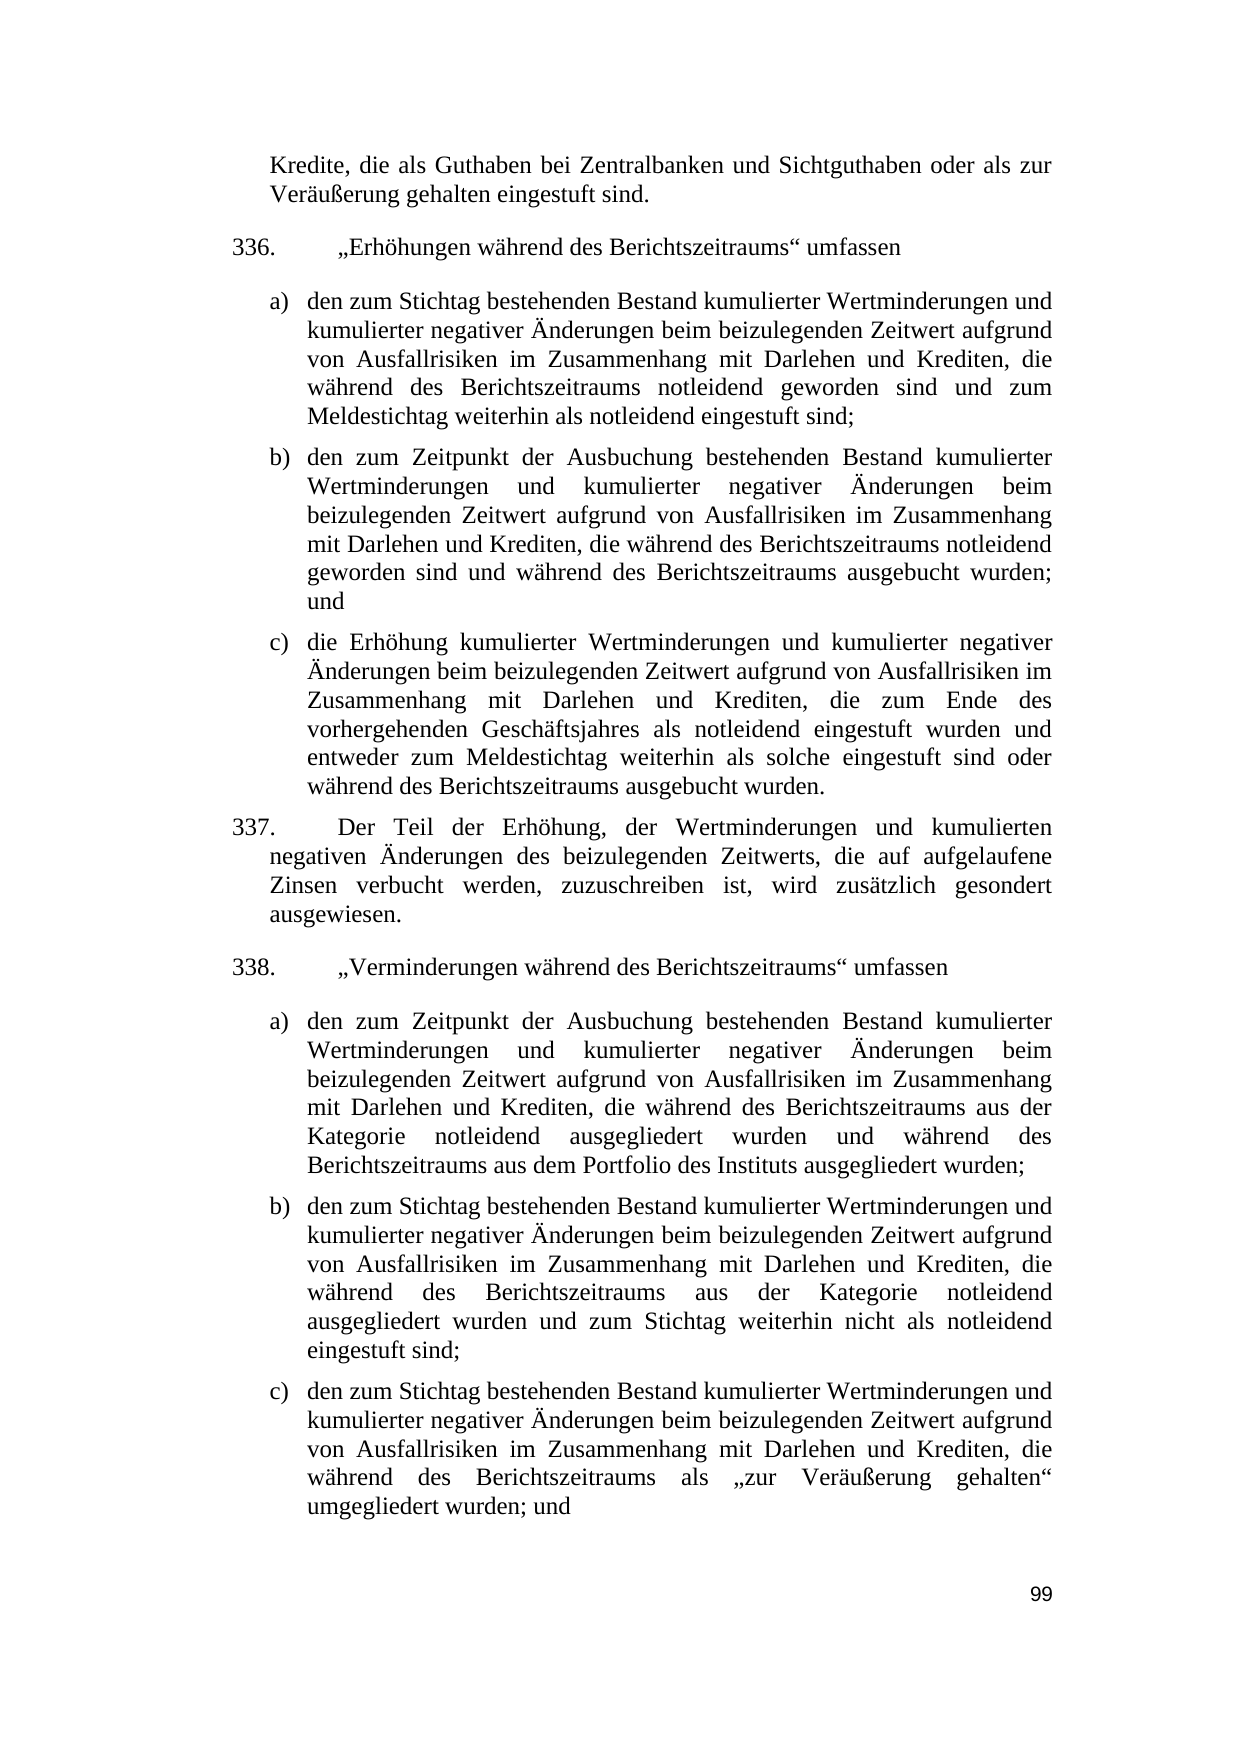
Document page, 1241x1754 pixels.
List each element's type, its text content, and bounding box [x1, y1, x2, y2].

list den zum Stichtag bestehenden Bestand kumulierter Wertminderungen und kumulierter negativer Änderungen beim beizulegenden Zeitwert aufgrund von Ausfallrisiken im Zusammenhang mit Darlehen und Krediten, die während des Berichtszeitraums als „zur Veräußerung gehalten“ umgegliedert wurden; und [269, 1376, 1053, 1520]
list den zum Zeitpunkt der Ausbuchung bestehenden Bestand kumulierter Wertminderungen und kumulierter negativer Änderungen beim beizulegenden Zeitwert aufgrund von Ausfallrisiken im Zusammenhang mit Darlehen und Krediten, die während des Berichtszeitraums notleidend geworden sind und während des Berichtszeitraums ausgebucht wurden; und [269, 442, 1053, 615]
list den zum Zeitpunkt der Ausbuchung bestehenden Bestand kumulierter Wertminderungen und kumulierter negativer Änderungen beim beizulegenden Zeitwert aufgrund von Ausfallrisiken im Zusammenhang mit Darlehen und Krediten, die während des Berichtszeitraums aus der Kategorie notleidend ausgegliedert wurden und während des Berichtszeitraums aus dem Portfolio des Instituts ausgegliedert wurden; [269, 1006, 1053, 1179]
text „Erhöhungen während des Berichtszeitraums“ umfassen [232, 232, 1053, 261]
list die Erhöhung kumulierter Wertminderungen und kumulierter negativer Änderungen beim beizulegenden Zeitwert aufgrund von Ausfallrisiken im Zusammenhang mit Darlehen und Krediten, die zum Ende des vorhergehenden Geschäftsjahres als notleidend eingestuft wurden und entweder zum Meldestichtag weiterhin als solche eingestuft sind oder während des Berichtszeitraums ausgebucht wurden. [269, 627, 1053, 800]
text Der Teil der Erhöhung, der Wertminderungen und kumulierten negativen Änderungen des beizulegenden Zeitwerts, die auf aufgelaufene Zinsen verbucht werden, zuzuschreiben ist, wird zusätzlich gesondert ausgewiesen. [232, 812, 1053, 927]
list den zum Stichtag bestehenden Bestand kumulierter Wertminderungen und kumulierter negativer Änderungen beim beizulegenden Zeitwert aufgrund von Ausfallrisiken im Zusammenhang mit Darlehen und Krediten, die während des Berichtszeitraums notleidend geworden sind und zum Meldestichtag weiterhin als notleidend eingestuft sind; [269, 286, 1053, 430]
text „Verminderungen während des Berichtszeitraums“ umfassen [232, 952, 1053, 981]
list den zum Stichtag bestehenden Bestand kumulierter Wertminderungen und kumulierter negativer Änderungen beim beizulegenden Zeitwert aufgrund von Ausfallrisiken im Zusammenhang mit Darlehen und Krediten, die während des Berichtszeitraums aus der Kategorie notleidend ausgegliedert wurden und zum Stichtag weiterhin nicht als notleidend eingestuft sind; [269, 1191, 1053, 1364]
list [232, 150, 1053, 207]
